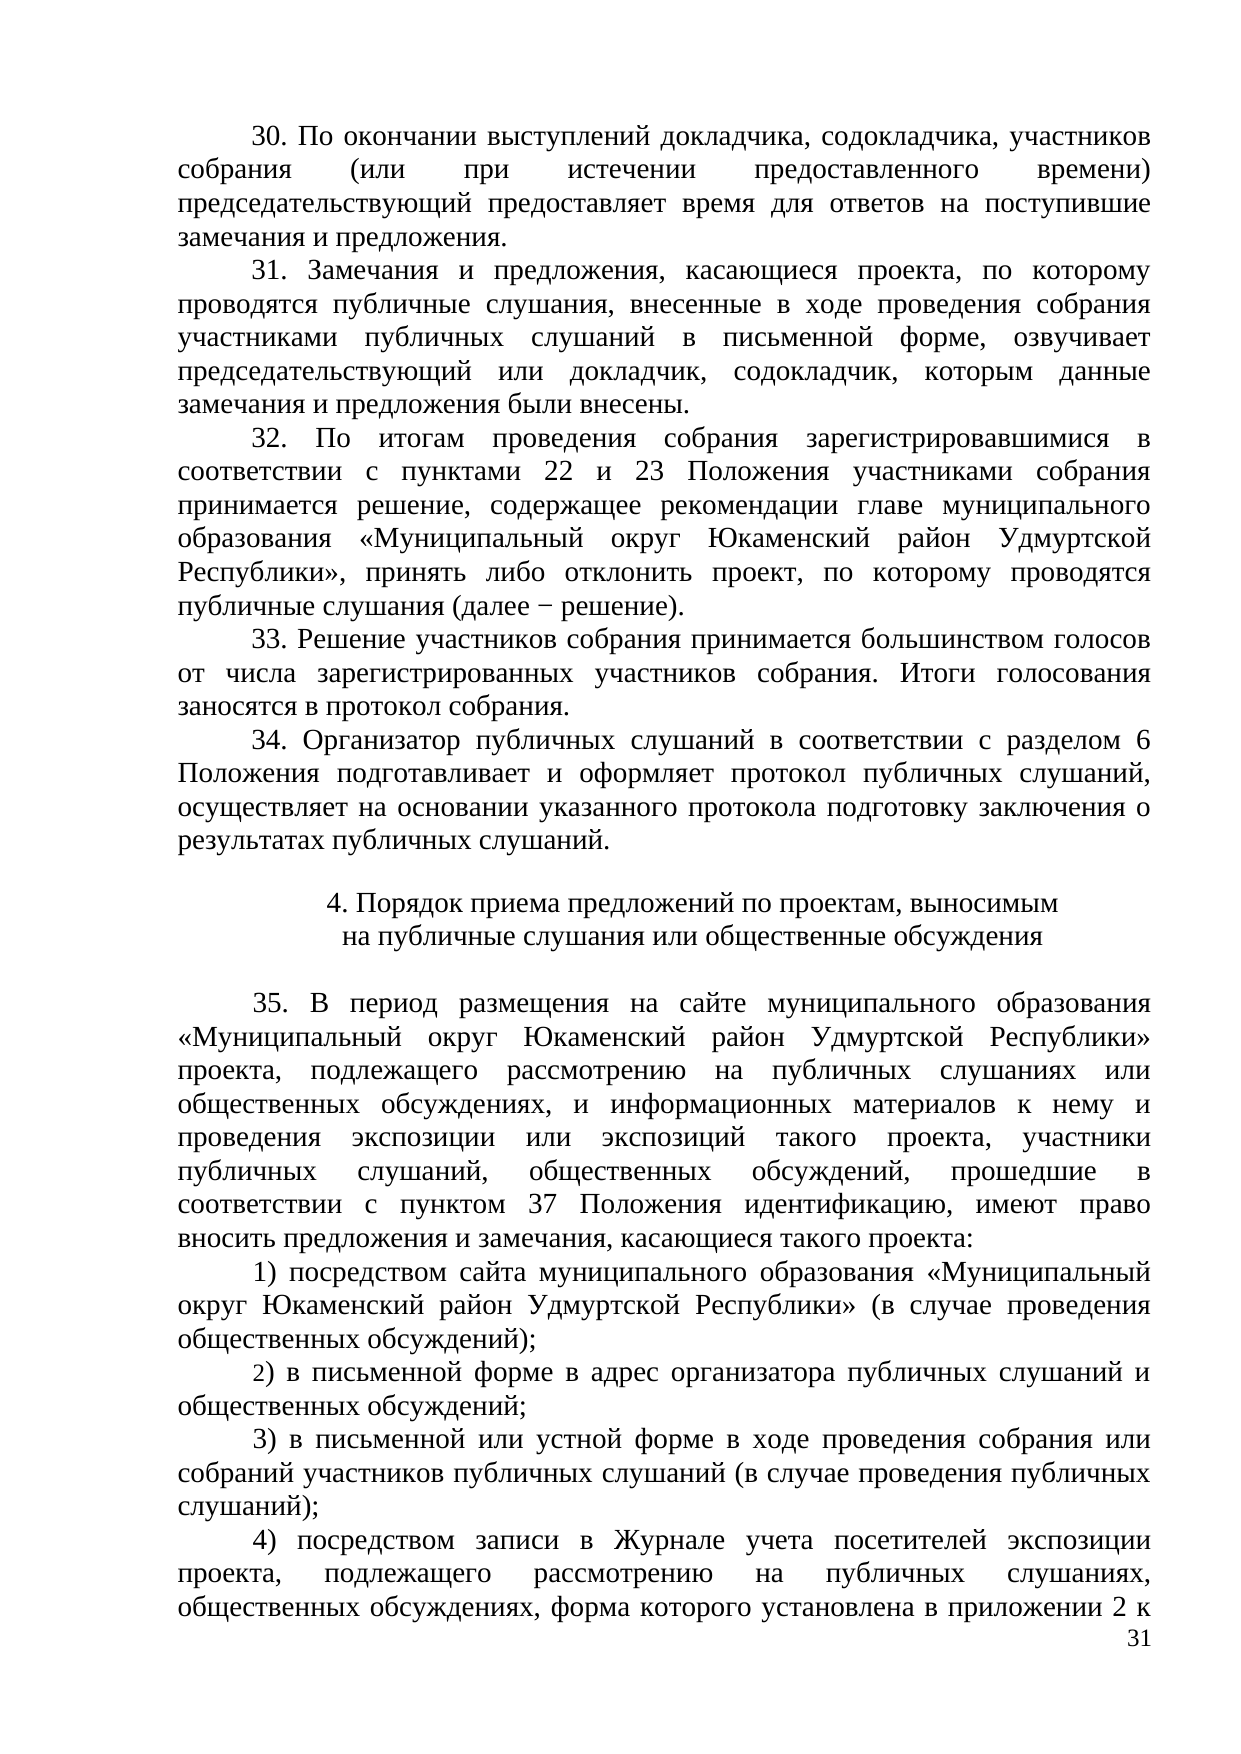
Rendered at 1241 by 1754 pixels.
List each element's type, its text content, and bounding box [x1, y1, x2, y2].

text 33. Решение участников собрания принимается большинством голосов от числа зарегистрированных участников собрания. Итоги голосования заносятся в протокол собрания. [177, 621, 1152, 722]
text 3) в письменной или устной форме в ходе проведения собрания или собраний участников публичных слушаний (в случае проведения публичных слушаний); [177, 1421, 1152, 1522]
text 2) в письменной форме в адрес организатора публичных слушаний и общественных обсуждений; [177, 1354, 1152, 1421]
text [177, 1522, 1152, 1623]
text 30. По окончании выступлений докладчика, содокладчика, участников собрания (или при истечении предоставленного времени) председательствующий предоставляет время для ответов на поступившие замечания и предложения. [177, 118, 1152, 252]
text 31. Замечания и предложения, касающиеся проекта, по которому проводятся публичные слушания, внесенные в ходе проведения собрания участниками публичных слушаний в письменной форме, озвучивает председательствующий или докладчик, содокладчик, которым данные замечания и предложения были внесены. [177, 252, 1152, 420]
text 1) посредством сайта муниципального образования «Муниципальный округ Юкаменский район Удмуртской Республики» (в случае проведения общественных обсуждений); [177, 1254, 1152, 1354]
text 34. Организатор публичных слушаний в соответствии с разделом 6 Положения подготавливает и оформляет протокол публичных слушаний, осуществляет на основании указанного протокола подготовку заключения о результатах публичных слушаний. [177, 722, 1152, 856]
text 35. В период размещения на сайте муниципального образования «Муниципальный округ Юкаменский район Удмуртской Республики» проекта, подлежащего рассмотрению на публичных слушаниях или общественных обсуждениях, и информационных материалов к нему и проведения экспозиции или экспозиций такого проекта, участники публичных слушаний, общественных обсуждений, прошедшие в соответствии с пунктом 37 Положения идентификацию, имеют право вносить предложения и замечания, касающиеся такого проекта: [177, 985, 1152, 1254]
text 32. По итогам проведения собрания зарегистрировавшимися в соответствии с пунктами 22 и 23 Положения участниками собрания принимается решение, содержащее рекомендации главе муниципального образования «Муниципальный округ Юкаменский район Удмуртской Республики», принять либо отклонить проект, по которому проводятся публичные слушания (далее − решение). [177, 420, 1152, 621]
text 4. Порядок приема предложений по проектам, выносимым [177, 885, 1152, 918]
text на публичные слушания или общественные обсуждения [177, 918, 1152, 952]
